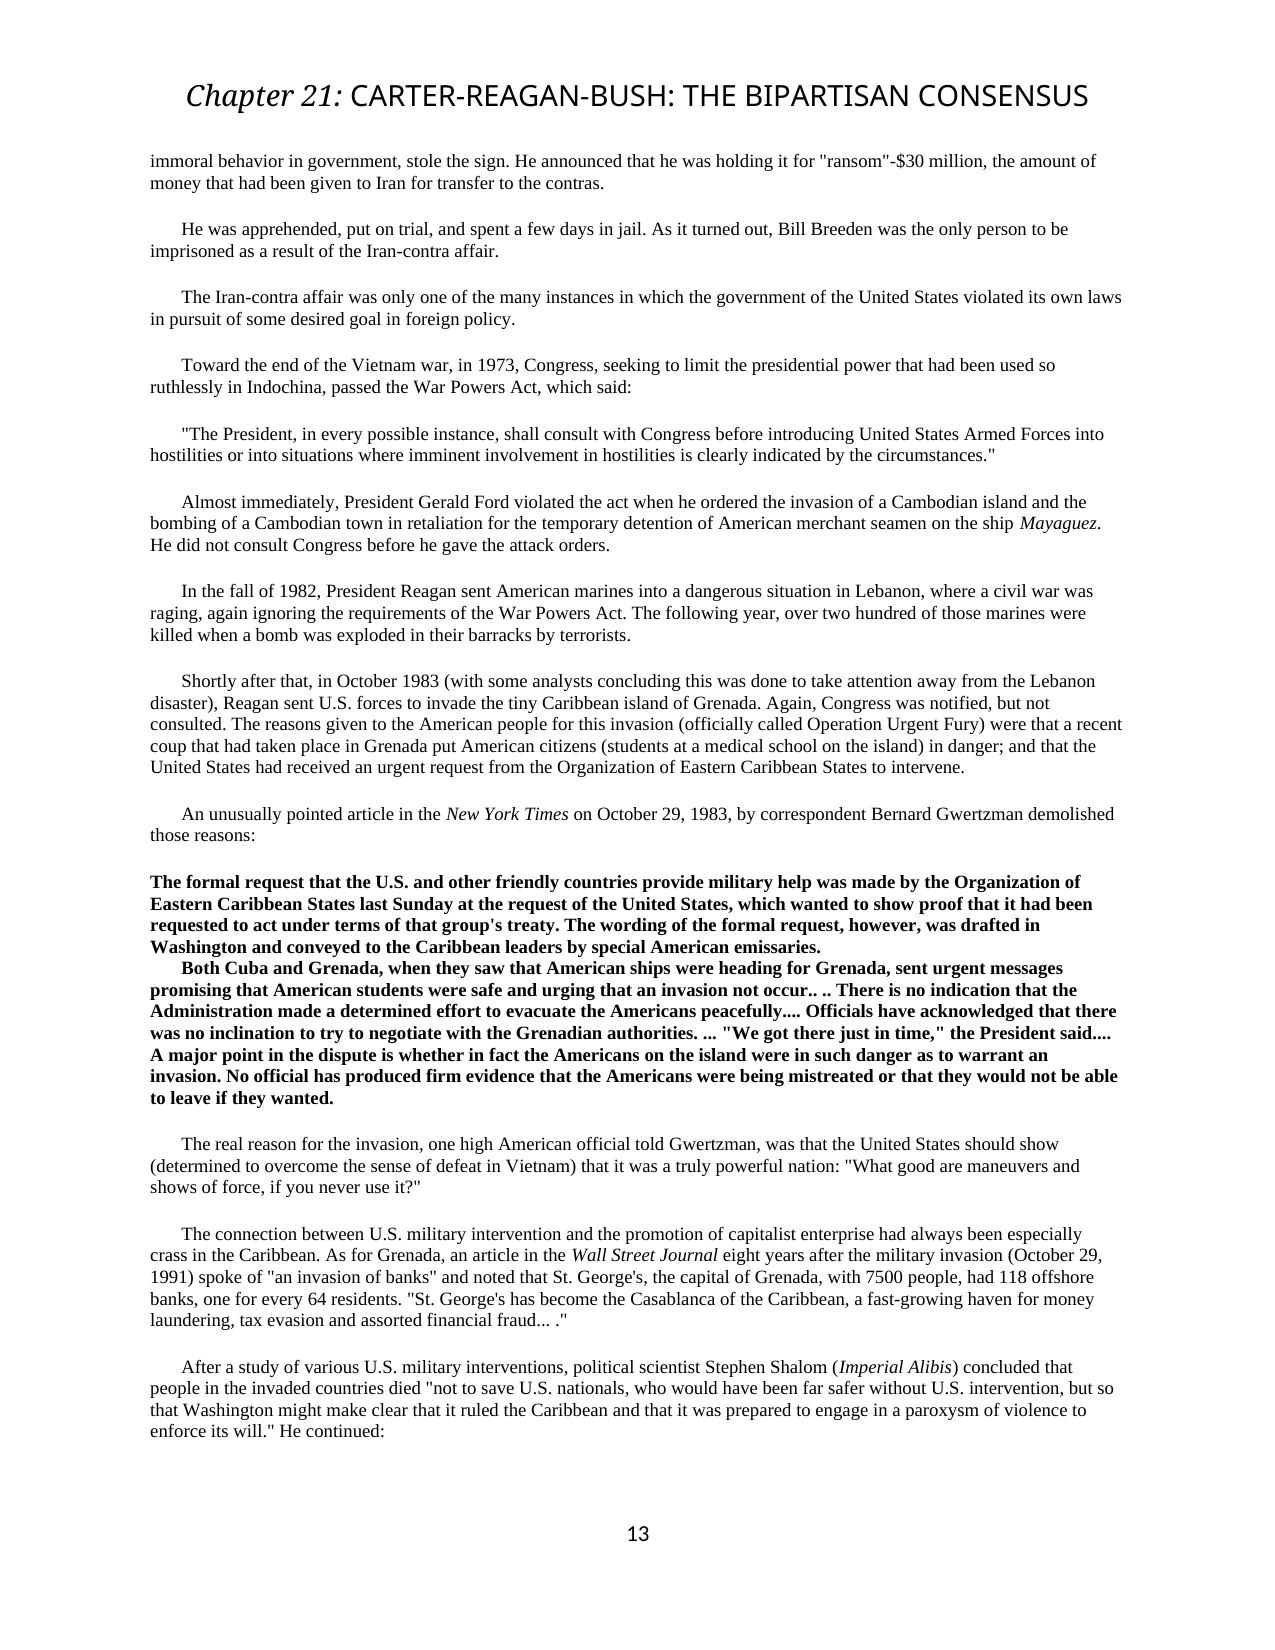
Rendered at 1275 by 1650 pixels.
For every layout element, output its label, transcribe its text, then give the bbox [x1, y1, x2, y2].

text An unusually pointed article in the New York Times on October 29, 1983, by correspondent Bernard Gwertzman demolished those reasons: [150, 803, 1125, 846]
text The connection between U.S. military intervention and the promotion of capitalist enterprise had always been especially crass in the Caribbean. As for Grenada, an article in the Wall Street Journal eight years after the military invasion (October 29, 1991) spoke of "an invasion of banks" and noted that St. George's, the capital of Grenada, with 7500 people, had 118 offshore banks, one for every 64 residents. "St. George's has become the Casablanca of the Caribbean, a fast-growing haven for money laundering, tax evasion and assorted financial fraud... ." [150, 1223, 1125, 1331]
text Both Cuba and Grenada, when they saw that American ships were heading for Grenada, sent urgent messages promising that American students were safe and urging that an invasion not occur.. .. There is no indication that the Administration made a determined effort to evacuate the Americans peacefully.... Officials have acknowledged that there was no inclination to try to negotiate with the Grenadian authorities. ... "We got there just in time," the President said.... A major point in the dispute is whether in fact the Americans on the island were in such danger as to warrant an invasion. No official has produced firm evidence that the Americans were being mistreated or that they would not be able to leave if they wanted. [150, 957, 1125, 1108]
text In the fall of 1982, President Reagan sent American marines into a dangerous situation in Lebanon, where a civil war was raging, again ignoring the requirements of the War Powers Act. The following year, over two hundred of those marines were killed when a bomb was exploded in their barracks by terrorists. [150, 580, 1125, 645]
text Shortly after that, in October 1983 (with some analysts concluding this was done to take attention away from the Lebanon disaster), Reagan sent U.S. forces to invade the tiny Caribbean island of Grenada. Again, Congress was notified, but not consulted. The reasons given to the American people for this invasion (officially called Operation Urgent Fury) were that a recent coup that had taken place in Grenada put American citizens (students at a medical school on the island) in danger; and that the United States had received an urgent request from the Organization of Eastern Caribbean States to intervene. [150, 670, 1125, 778]
text The Iran-contra affair was only one of the many instances in which the government of the United States violated its own laws in pursuit of some desired goal in foreign policy. [150, 286, 1125, 329]
text The formal request that the U.S. and other friendly countries provide military help was made by the Organization of Eastern Caribbean States last Sunday at the request of the United States, which wanted to show proof that it had been requested to act under terms of that group's treaty. The wording of the formal request, however, was drafted in Washington and conveyed to the Caribbean leaders by special American emissaries. [150, 871, 1125, 957]
text "The President, in every possible instance, shall consult with Congress before introducing United States Armed Forces into hostilities or into situations where imminent involvement in hostilities is clearly indicated by the circumstances." [150, 422, 1125, 466]
text Almost immediately, President Gerald Ford violated the act when he ordered the invasion of a Cambodian island and the bombing of a Cambodian town in retaliation for the temporary detention of American merchant seamen on the ship Mayaguez. He did not consult Congress before he gave the attack orders. [150, 491, 1125, 555]
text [150, 150, 1125, 193]
text The real reason for the invasion, one high American official told Gwertzman, was that the United States should show (determined to overcome the sense of defeat in Vietnam) that it was a truly powerful nation: "What good are maneuvers and shows of force, if you never use it?" [150, 1133, 1125, 1198]
text He was apprehended, put on trial, and spent a few days in jail. As it turned out, Bill Breeden was the only person to be imprisoned as a result of the Iran-contra affair. [150, 218, 1125, 261]
text After a study of various U.S. military interventions, political scientist Stephen Shalom (Imperial Alibis) concluded that people in the invaded countries died "not to save U.S. nationals, who would have been far safer without U.S. intervention, but so that Washington might make clear that it ruled the Caribbean and that it was prepared to engage in a paroxysm of violence to enforce its will." He continued: [150, 1356, 1125, 1442]
text Toward the end of the Vietnam war, in 1973, Congress, seeking to limit the presidential power that had been used so ruthlessly in Indochina, passed the War Powers Act, which said: [150, 354, 1125, 397]
